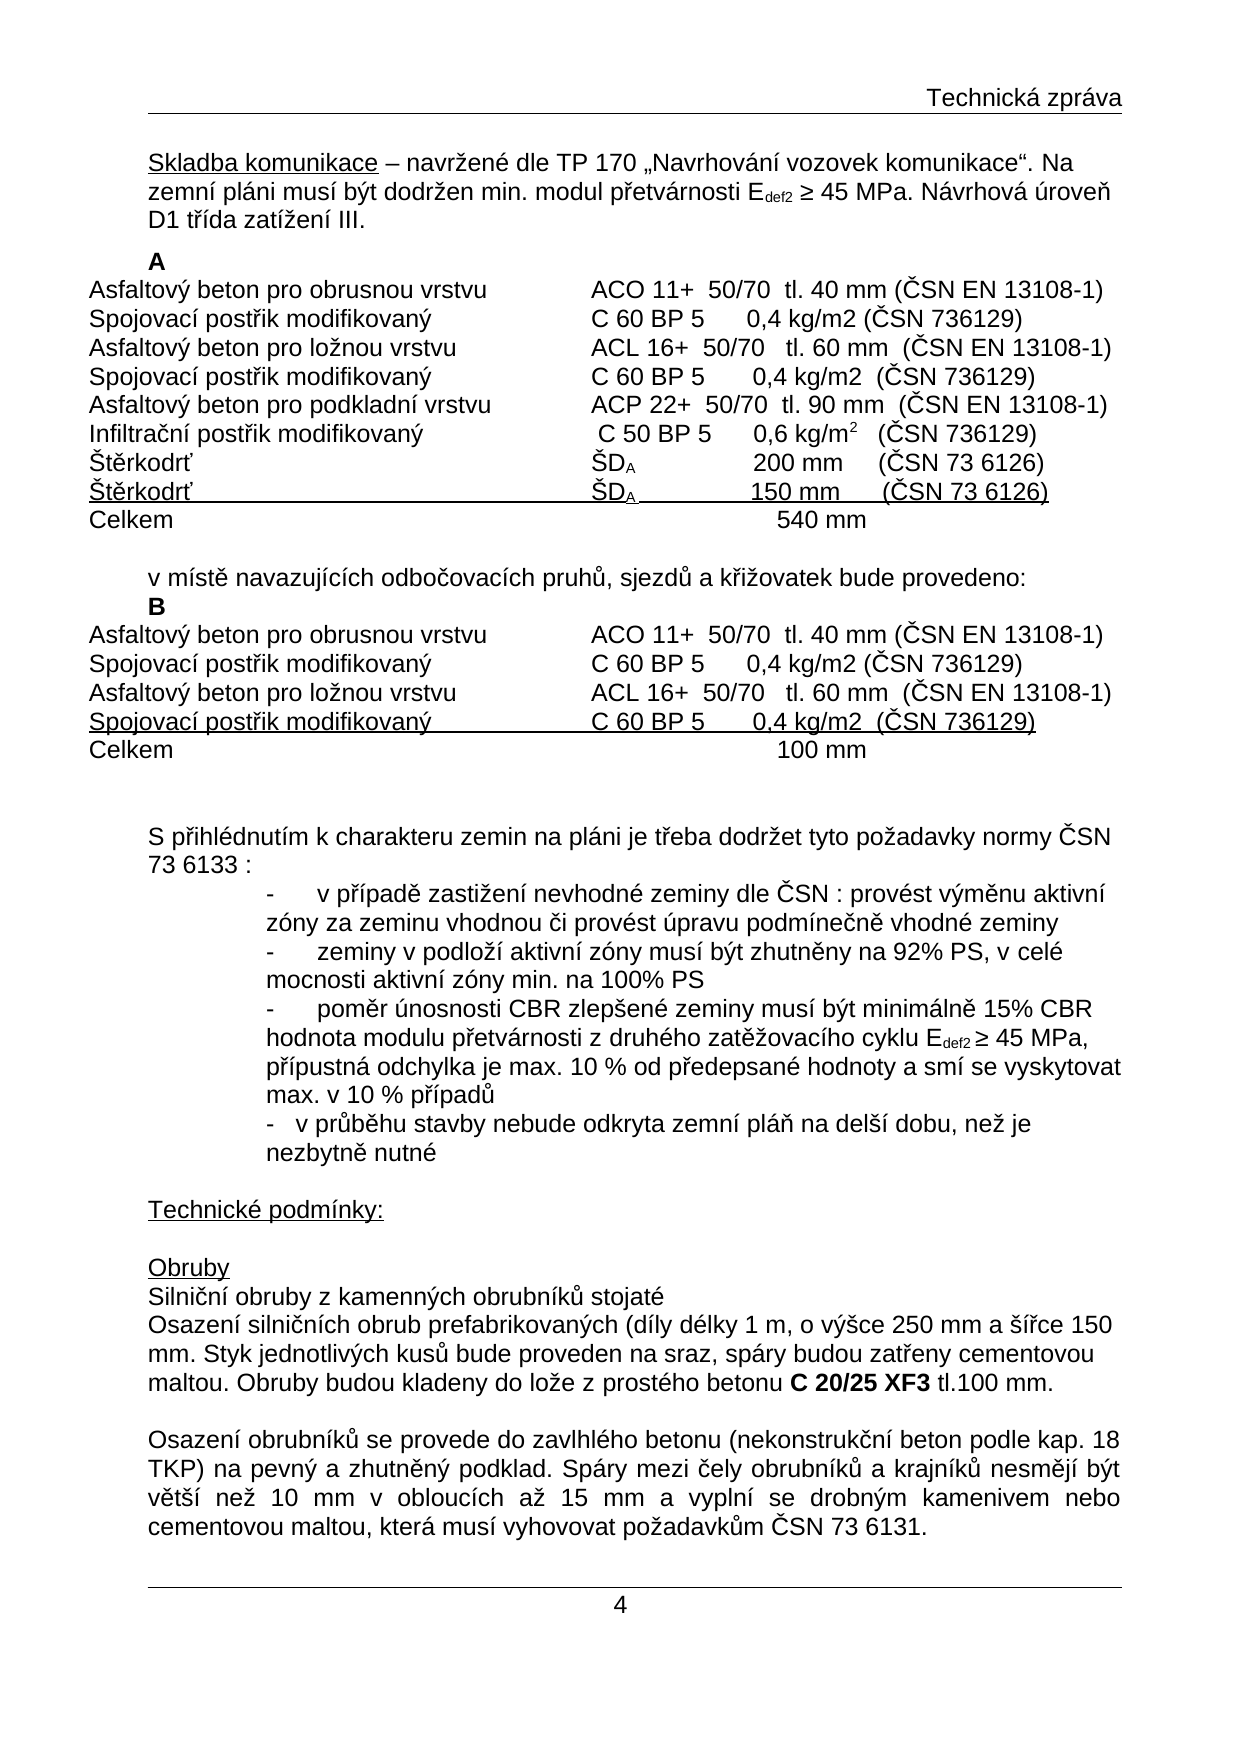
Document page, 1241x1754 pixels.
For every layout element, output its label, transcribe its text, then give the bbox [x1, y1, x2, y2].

list poměr únosnosti CBR zlepšené zeminy musí být minimálně 15% CBR [266, 994, 1122, 1023]
text Technické podmínky: [148, 1195, 1122, 1224]
text A [148, 246, 1122, 275]
text Štěrkodrť ŠDA 150 mm (ČSN 73 6126) [89, 476, 1122, 505]
text Asfaltový beton pro ložnou vrstvu ACL 16+ 50/70 tl. 60 mm (ČSN EN 13108-1) [89, 333, 1122, 361]
text Spojovací postřik modifikovaný C 60 BP 5 0,4 kg/m2 (ČSN 736129) [89, 649, 1122, 678]
text v místě navazujících odbočovacích pruhů, sjezdů a křižovatek bude provedeno: [148, 563, 1122, 591]
text Osazení obrubníků se provede do zavlhlého betonu (nekonstrukční beton podle kap. 18 TKP) na pevný a zhutněný podklad. Spáry mezi čely obrubníků a krajníků nesmějí být větší než 10 mm v obloucích až 15 mm a vyplní se drobným kamenivem nebo cementovou maltou, která musí vyhovovat požadavkům ČSN 73 6131. [148, 1425, 1122, 1540]
text Celkem 540 mm [89, 505, 1122, 534]
text Silniční obruby z kamenných obrubníků stojaté [148, 1281, 1122, 1310]
text Infiltrační postřik modifikovaný C 50 BP 5 0,6 kg/m2 (ČSN 736129) [89, 419, 1122, 448]
text Asfaltový beton pro ložnou vrstvu ACL 16+ 50/70 tl. 60 mm (ČSN EN 13108-1) [89, 678, 1122, 706]
text S přihlédnutím k charakteru zemin na pláni je třeba dodržet tyto požadavky normy ČSN 73 6133 : [148, 821, 1122, 879]
text Asfaltový beton pro podkladní vrstvu ACP 22+ 50/70 tl. 90 mm (ČSN EN 13108-1) [89, 390, 1122, 419]
text Celkem 100 mm [89, 735, 1122, 764]
text hodnota modulu přetvárnosti z druhého zatěžovacího cyklu Edef2 ≥ 45 MPa, přípustná odchylka je max. 10 % od předepsané hodnoty a smí se vyskytovat max. v 10 % případů [266, 1023, 1122, 1109]
text Spojovací postřik modifikovaný C 60 BP 5 0,4 kg/m2 (ČSN 736129) [89, 304, 1122, 333]
list v případě zastižení nevhodné zeminy dle ČSN : provést výměnu aktivní zóny za zeminu vhodnou či provést úpravu podmínečně vhodné zeminy [266, 879, 1122, 936]
text Osazení silničních obrub prefabrikovaných (díly délky 1 m, o výšce 250 mm a šířce 150 mm. Styk jednotlivých kusů bude proveden na sraz, spáry budou zatřeny cementovou maltou. Obruby budou kladeny do lože z prostého betonu C 20/25 XF3 tl.100 mm. [148, 1310, 1122, 1396]
text Skladba komunikace – navržené dle TP 170 „Navrhování vozovek komunikace“. Na zemní pláni musí být dodržen min. modul přetvárnosti Edef2 ≥ 45 MPa. Návrhová úroveň D1 třída zatížení III. [148, 148, 1122, 234]
text Asfaltový beton pro obrusnou vrstvu ACO 11+ 50/70 tl. 40 mm (ČSN EN 13108-1) [89, 275, 1122, 304]
text B [148, 591, 1122, 620]
text Štěrkodrť ŠDA 200 mm (ČSN 73 6126) [89, 448, 1122, 476]
text Obruby [148, 1253, 1122, 1281]
list zeminy v podloží aktivní zóny musí být zhutněny na 92% PS, v celé mocnosti aktivní zóny min. na 100% PS [266, 936, 1122, 994]
text Asfaltový beton pro obrusnou vrstvu ACO 11+ 50/70 tl. 40 mm (ČSN EN 13108-1) [89, 620, 1122, 649]
text Spojovací postřik modifikovaný C 60 BP 5 0,4 kg/m2 (ČSN 736129) [89, 361, 1122, 390]
text Spojovací postřik modifikovaný C 60 BP 5 0,4 kg/m2 (ČSN 736129) [89, 706, 1122, 735]
text - v průběhu stavby nebude odkryta zemní pláň na delší dobu, než je nezbytně nutné [266, 1109, 1122, 1166]
